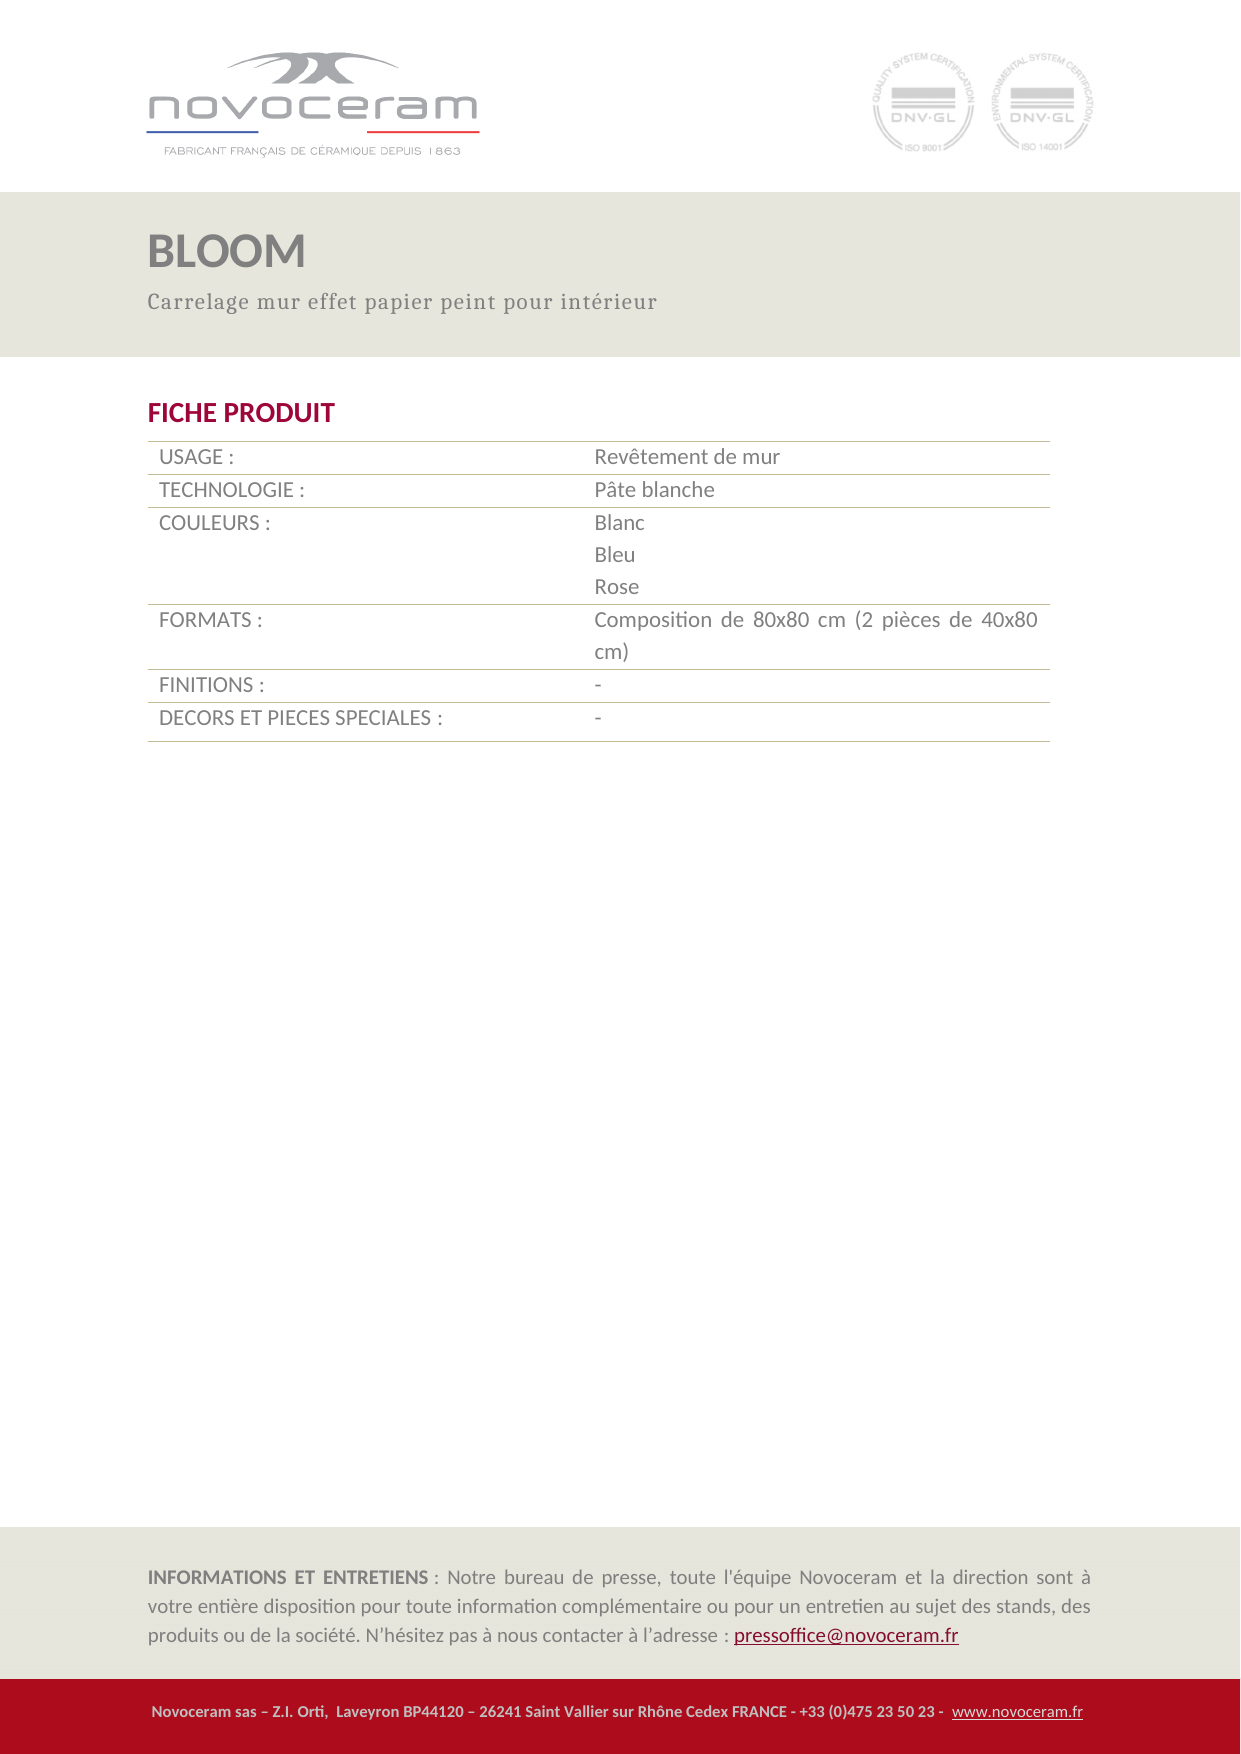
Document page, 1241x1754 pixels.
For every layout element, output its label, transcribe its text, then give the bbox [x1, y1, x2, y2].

table_cell FORMATS : [148, 605, 583, 669]
table_header Revêtement de mur [583, 442, 1050, 474]
table_cell Composition de 80x80 cm (2 pièces de 40x80 cm) [583, 605, 1050, 669]
subtitle FICHE PRODUIT [148, 394, 1092, 429]
picture [0, 192, 1241, 357]
table_cell COULEURS : [148, 508, 583, 604]
subtitle Carrelage mur effet papier peint pour intérieur [148, 289, 1092, 315]
table_cell Blanc Bleu Rose [583, 508, 1050, 604]
picture [0, 0, 1241, 191]
table_cell FINITIONS : [148, 670, 583, 702]
picture [0, 1527, 1241, 1679]
table_cell DECORS ET PIECES SPECIALES : [148, 703, 583, 741]
table_cell - [583, 670, 1050, 702]
table_cell Pâte blanche [583, 475, 1050, 507]
table_header USAGE : [148, 442, 583, 474]
table_cell TECHNOLOGIE : [148, 475, 583, 507]
table_cell - [583, 703, 1050, 741]
title BLOOM [148, 218, 1092, 279]
